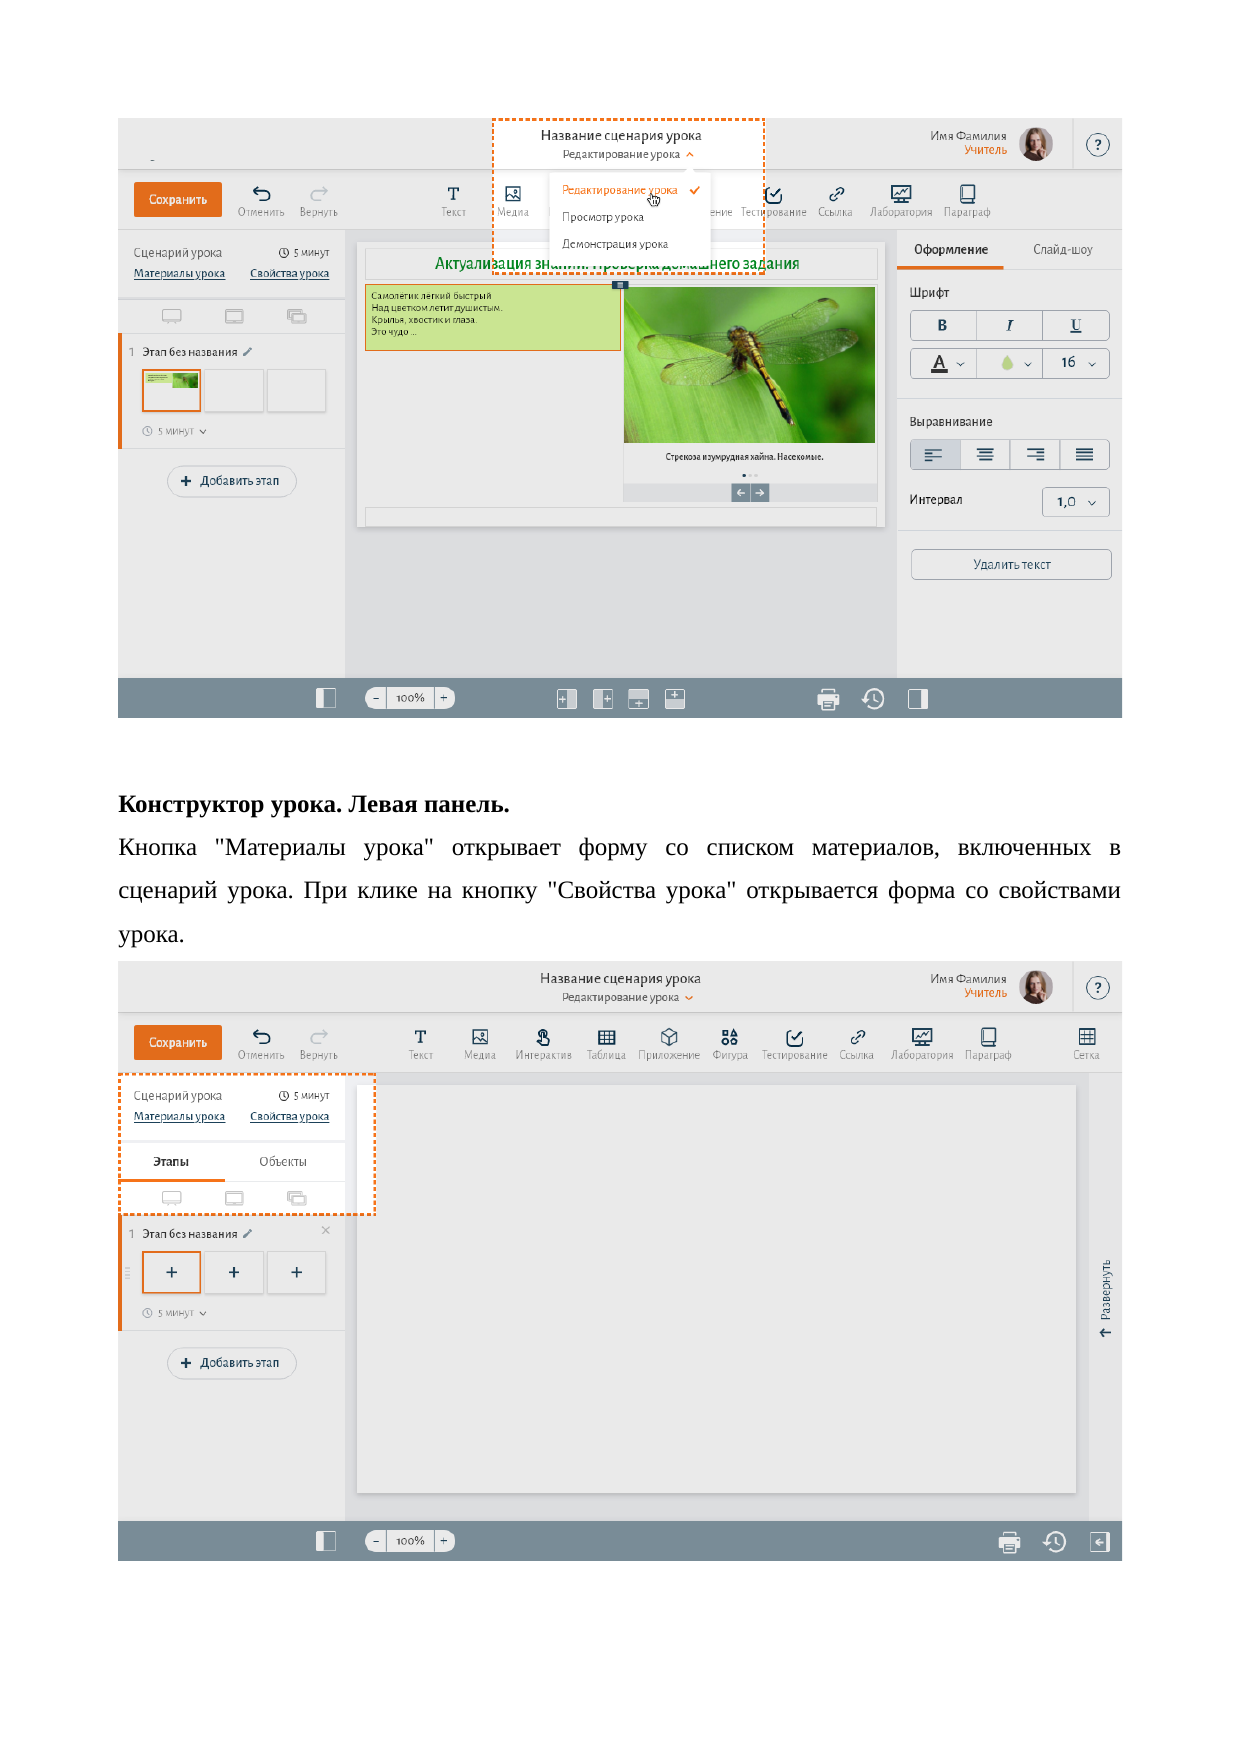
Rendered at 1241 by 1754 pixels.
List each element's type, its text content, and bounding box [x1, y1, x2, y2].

picture [118, 961, 1123, 1561]
text Конструктор урока. Левая панель. [118, 789, 1122, 818]
picture [118, 118, 1123, 718]
text Кнопка "Материалы урока" открывает форму со списком материалов, включенных в сценарий урока. При клике на кнопку "Свойства урока" открывается форма со свойствами урока. [118, 832, 1122, 947]
